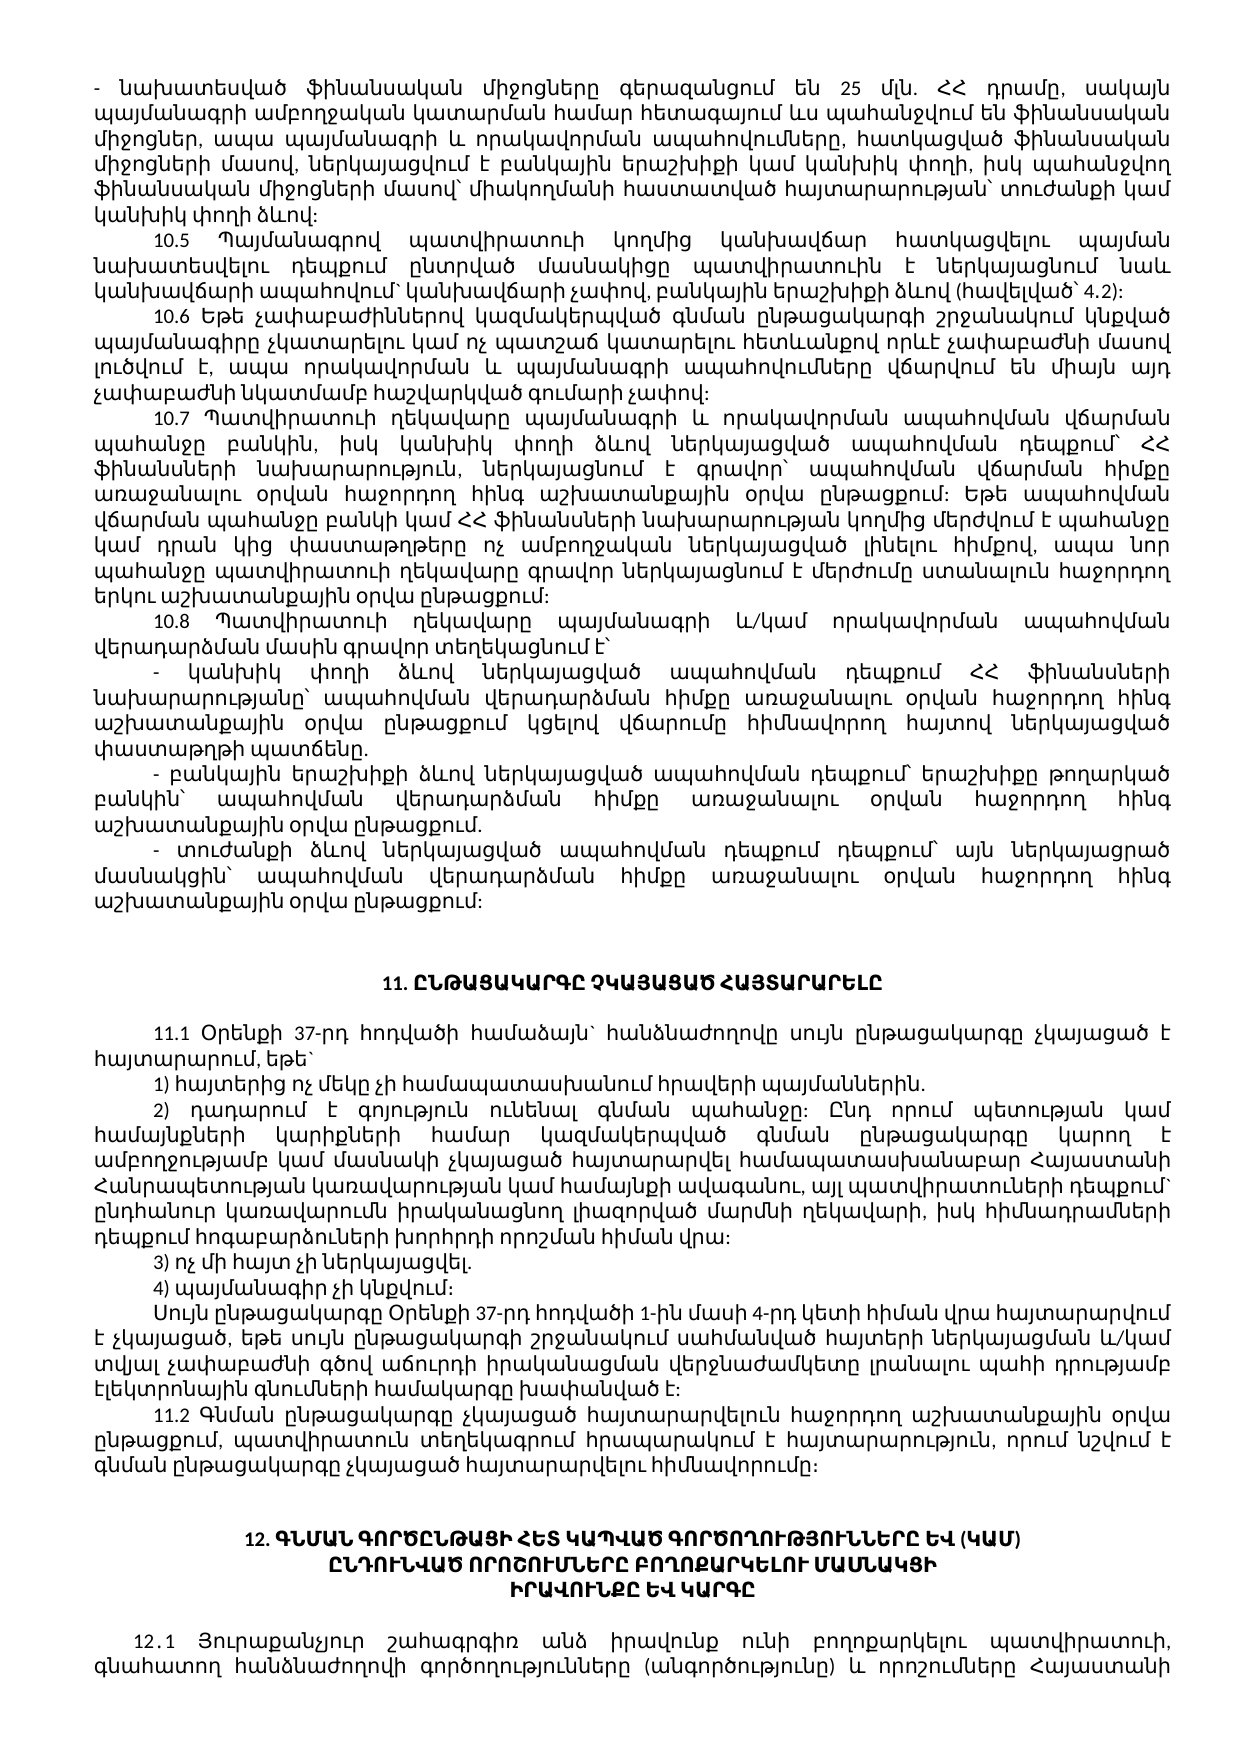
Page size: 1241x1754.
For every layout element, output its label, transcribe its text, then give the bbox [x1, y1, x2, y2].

text - նախատեսված ֆինանսական միջոցները գերազանցում են 25 մլն. ՀՀ դրամը, սակայն պայմանագրի ամբողջական կատարման համար հետագայում ևս պահանջվում են ֆինանսական միջոցներ, ապա պայմանագրի և որակավորման ապահովումները, հատկացված ֆինանսական միջոցների մասով, ներկայացվում է բանկային երաշխիքի կամ կանխիկ փողի, իսկ պահանջվող ֆինանսական միջոցների մասով՝ միակողմանի հաստատված հայտարարության՝ տուժանքի կամ կանխիկ փողի ձևով: [94, 75, 1171, 227]
text 10.6 Եթե չափաբաժիններով կազմակերպված գնման ընթացակարգի շրջանակում կնքված պայմանագիրը չկատարելու կամ ոչ պատշաճ կատարելու հետևանքով որևէ չափաբաժնի մասով լուծվում է, ապա որակավորման և պայմանագրի ապահովումները վճարվում են միայն այդ չափաբաժնի նկատմամբ հաշվարկված գումարի չափով: [94, 304, 1171, 405]
text 1) հայտերից ոչ մեկը չի համապատասխանում հրավերի պայմաններին. [94, 1071, 1171, 1097]
text 3) ոչ մի հայտ չի ներկայացվել. [94, 1249, 1171, 1275]
text ԸՆԴՈՒՆՎԱԾ ՈՐՈՇՈՒՄՆԵՐԸ ԲՈՂՈՔԱՐԿԵԼՈՒ ՄԱՍՆԱԿՑԻ [94, 1552, 1171, 1577]
text 10.8 Պատվիրատուի ղեկավարը պայմանագրի և/կամ որակավորման ապահովման վերադարձման մասին գրավոր տեղեկացնում է՝ [94, 609, 1171, 659]
text - բանկային երաշխիքի ձևով ներկայացված ապահովման դեպքում՝ երաշխիքը թողարկած բանկին՝ ապահովման վերադարձման հիմքը առաջանալու օրվան հաջորդող հինգ աշխատանքային օրվա ընթացքում. [94, 761, 1171, 837]
text 4) պայմանագիր չի կնքվում։ [94, 1275, 1171, 1300]
text 2) դադարում է գոյություն ունենալ գնման պահանջը: Ընդ որում պետության կամ համայնքների կարիքների համար կազմակերպված գնման ընթացակարգը կարող է ամբողջությամբ կամ մասնակի չկայացած հայտարարվել համապատասխանաբար Հայաստանի Հանրապետության կառավարության կամ համայնքի ավագանու, այլ պատվիրատուների դեպքում` ընդհանուր կառավարումն իրականացնող լիազորված մարմնի ղեկավարի, իսկ հիմնադրամների դեպքում հոգաբարձուների խորհրդի որոշման հիման վրա: [94, 1097, 1171, 1249]
text Սույն ընթացակարգը Օրենքի 37-րդ հոդվածի 1-ին մասի 4-րդ կետի հիման վրա հայտարարվում է չկայացած, եթե սույն ընթացակարգի շրջանակում սահմանված հայտերի ներկայացման և/կամ տվյալ չափաբաժնի գծով աճուրդի իրականացման վերջնաժամկետը լրանալու պահի դրությամբ էլեկտրոնային գնումների համակարգը խափանված է: [94, 1300, 1171, 1402]
text 11.1 Օրենքի 37-րդ հոդվածի համաձայն` հանձնաժողովը սույն ընթացակարգը չկայացած է հայտարարում, եթե` [94, 1021, 1171, 1071]
text 10.7 Պատվիրատուի ղեկավարը պայմանագրի և որակավորման ապահովման վճարման պահանջը բանկին, իսկ կանխիկ փողի ձևով ներկայացված ապահովման դեպքում՝ ՀՀ ֆինանսների նախարարություն, ներկայացնում է գրավոր՝ ապահովման վճարման հիմքը առաջանալու օրվան հաջորդող հինգ աշխատանքային օրվա ընթացքում: Եթե ապահովման վճարման պահանջը բանկի կամ ՀՀ ֆինանսների նախարարության կողմից մերժվում է պահանջը կամ դրան կից փաստաթղթերը ոչ ամբողջական ներկայացված լինելու հիմքով, ապա նոր պահանջը պատվիրատուի ղեկավարը գրավոր ներկայացնում է մերժումը ստանալուն հաջորդող երկու աշխատանքային օրվա ընթացքում: [94, 405, 1171, 609]
text - տուժանքի ձևով ներկայացված ապահովման դեպքում դեպքում՝ այն ներկայացրած մասնակցին՝ ապահովման վերադարձման հիմքը առաջանալու օրվան հաջորդող հինգ աշխատանքային օրվա ընթացքում: [94, 837, 1171, 914]
text 10.5 Պայմանագրով պատվիրատուի կողմից կանխավճար հատկացվելու պայման նախատեսվելու դեպքում ընտրված մասնակիցը պատվիրատուին է ներկայացնում նաև կանխավճարի ապահովում` կանխավճարի չափով, բանկային երաշխիքի ձևով (հավելված՝ 4․2): [94, 227, 1171, 304]
text - կանխիկ փողի ձևով ներկայացված ապահովման դեպքում ՀՀ ֆինանսների նախարարությանը՝ ապահովման վերադարձման հիմքը առաջանալու օրվան հաջորդող հինգ աշխատանքային օրվա ընթացքում կցելով վճարումը հիմնավորող հայտով ներկայացված փաստաթղթի պատճենը. [94, 659, 1171, 761]
text 11.2 Գնման ընթացակարգը չկայացած հայտարարվելուն հաջորդող աշխատանքային օրվա ընթացքում, պատվիրատուն տեղեկագրում հրապարակում է հայտարարություն, որում նշվում է գնման ընթացակարգը չկայացած հայտարարվելու հիմնավորումը։ [94, 1402, 1171, 1478]
text 12. ԳՆՄԱՆ ԳՈՐԾԸՆԹԱՑԻ ՀԵՏ ԿԱՊՎԱԾ ԳՈՐԾՈՂՈՒԹՅՈՒՆՆԵՐԸ ԵՎ (ԿԱՄ) [94, 1526, 1171, 1552]
text 11. ԸՆԹԱՑԱԿԱՐԳԸ ՉԿԱՅԱՑԱԾ ՀԱՅՏԱՐԱՐԵԼԸ [94, 970, 1171, 995]
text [94, 1628, 1171, 1679]
text ԻՐԱՎՈՒՆՔԸ ԵՎ ԿԱՐԳԸ [94, 1577, 1171, 1603]
